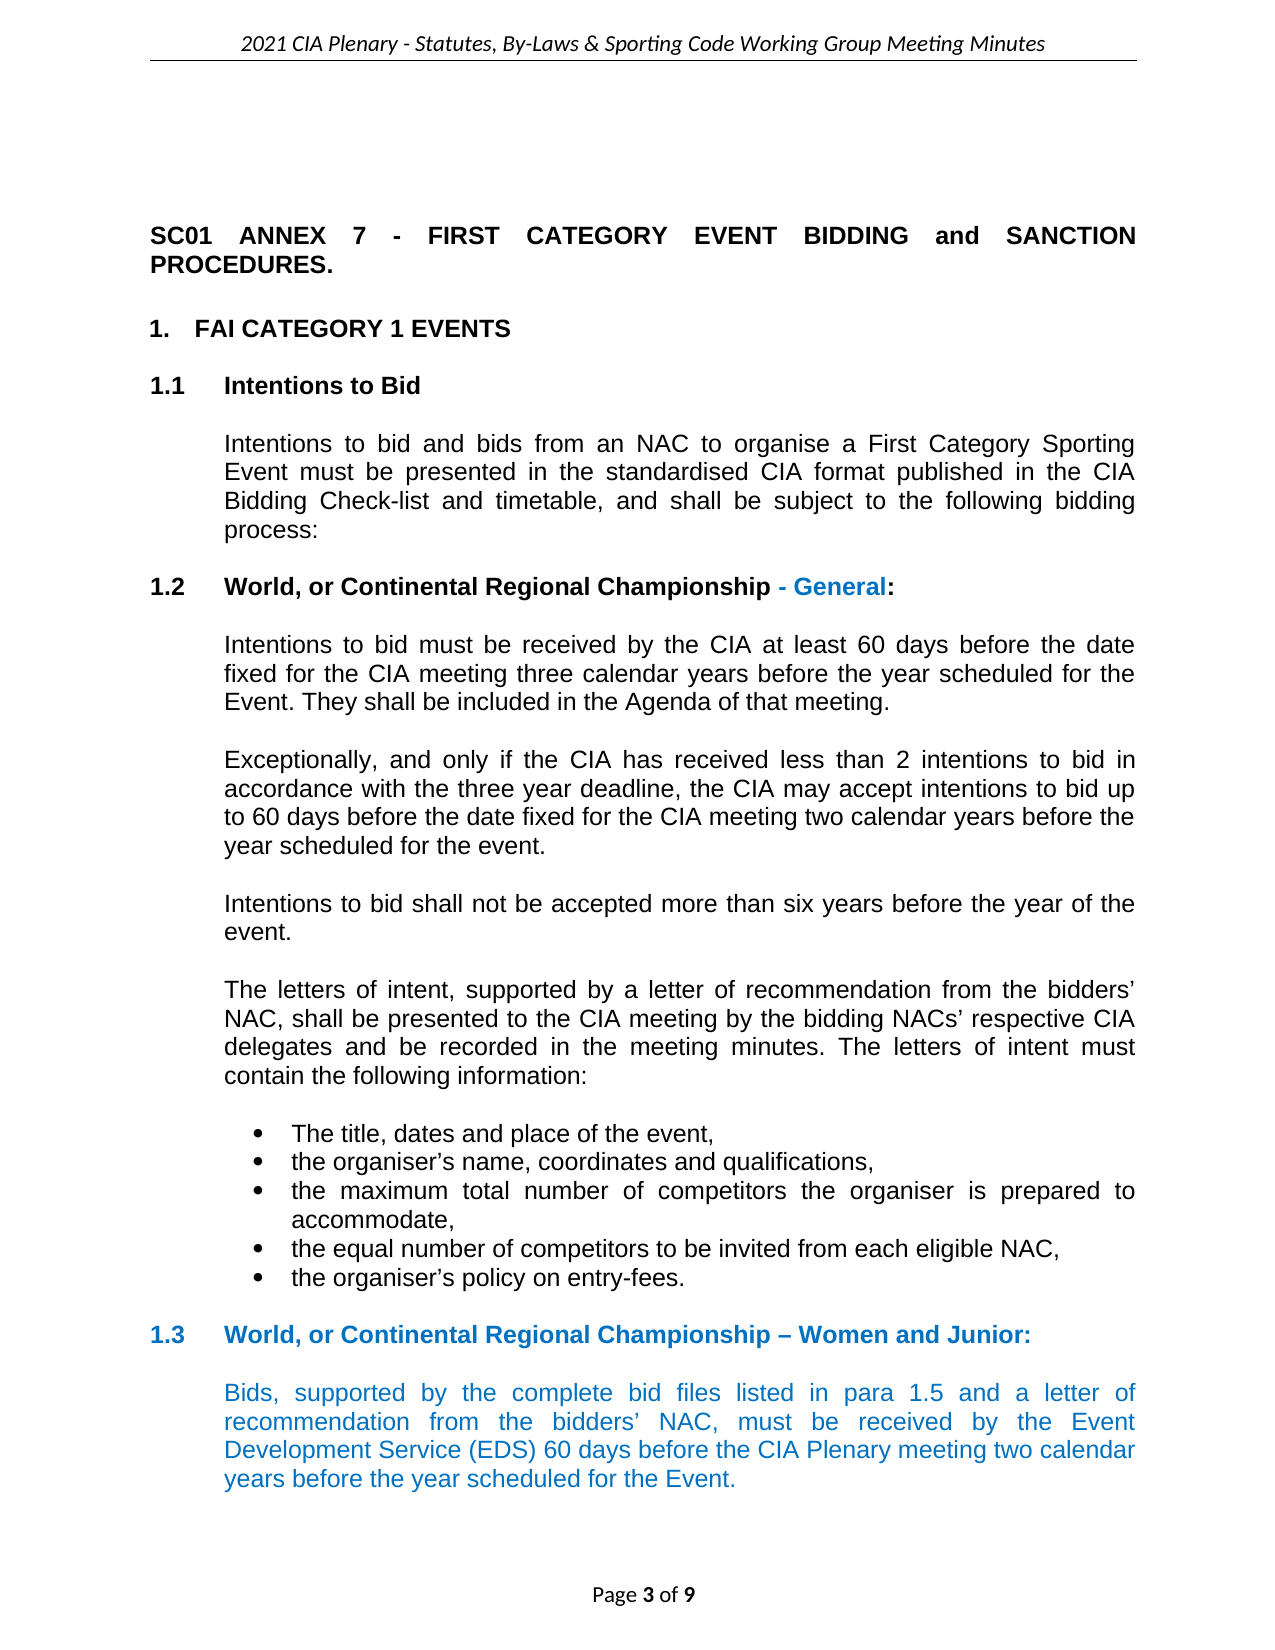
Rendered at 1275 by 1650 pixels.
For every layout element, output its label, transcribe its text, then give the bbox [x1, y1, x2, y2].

list World, or Continental Regional Championship – Women and Junior: [150, 1320, 1137, 1349]
text Intentions to bid shall not be accepted more than six years before the year of the event. [224, 888, 1137, 946]
text Intentions to bid must be received by the CIA at least 60 days before the date fixed for the CIA meeting three calendar years before the year scheduled for the Event. They shall be included in the Agenda of that meeting. [224, 630, 1137, 716]
list the equal number of competitors to be invited from each eligible NAC, [253, 1234, 1137, 1263]
list the organiser’s policy on entry-fees. [253, 1263, 1137, 1292]
list the organiser’s name, coordinates and qualifications, [253, 1147, 1137, 1176]
text Bids, supported by the complete bid files listed in para 1.5 and a letter of recommendation from the bidders’ NAC, must be received by the Event Development Service (EDS) 60 days before the CIA Plenary meeting two calendar years before the year scheduled for the Event. [224, 1378, 1137, 1493]
list Intentions to Bid [150, 371, 1137, 400]
list the maximum total number of competitors the organiser is prepared to accommodate, [253, 1176, 1137, 1234]
list World, or Continental Regional Championship - General: [150, 572, 1137, 601]
text Exceptionally, and only if the CIA has received less than 2 intentions to bid in accordance with the three year deadline, the CIA may accept intentions to bid up to 60 days before the date fixed for the CIA meeting two calendar years before the year scheduled for the event. [224, 745, 1137, 860]
text The letters of intent, supported by a letter of recommendation from the bidders’ NAC, shall be presented to the CIA meeting by the bidding NACs’ respective CIA delegates and be recorded in the meeting minutes. The letters of intent must contain the following information: [224, 975, 1137, 1090]
text Intentions to bid and bids from an NAC to organise a First Category Sporting Event must be presented in the standardised CIA format published in the CIA Bidding Check-list and timetable, and shall be subject to the following bidding process: [224, 428, 1137, 543]
list FAI CATEGORY 1 EVENTS [149, 313, 1137, 342]
list The title, dates and place of the event, [253, 1118, 1137, 1147]
text SC01 ANNEX 7 - FIRST CATEGORY EVENT BIDDING and SANCTION PROCEDURES. [150, 221, 1137, 278]
